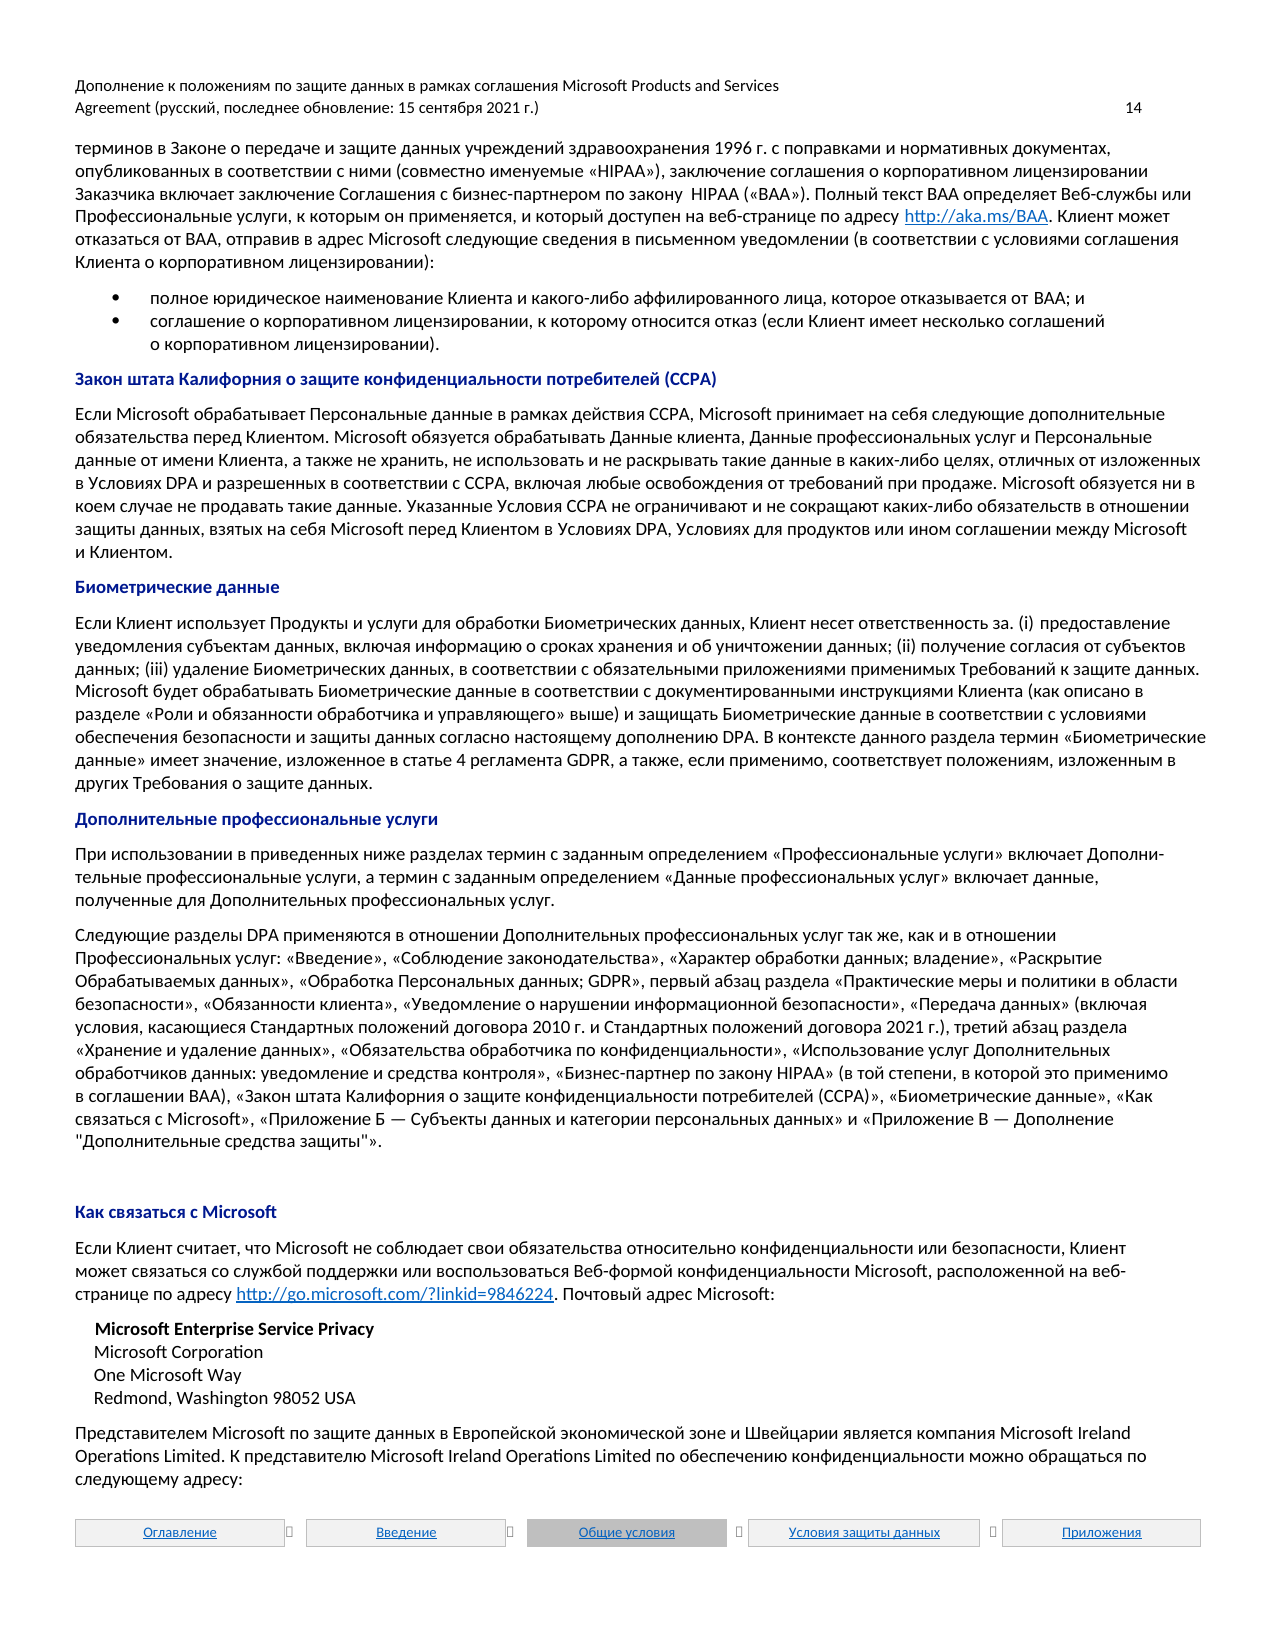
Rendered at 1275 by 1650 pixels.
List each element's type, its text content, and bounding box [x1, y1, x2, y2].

list полное юридическое наименование Клиента и какого-либо аффилированного лица, которое отказывается от BAA; и [112, 286, 1200, 309]
text Если Клиент использует Продукты и услуги для обработки Биометрических данных, Клиент несет ответственность за. (i) предоставление уведомления субъектам данных, включая информацию о сроках хранения и об уничтожении данных; (ii) получение согласия от субъектов данных; (iii) удаление Биометрических данных, в соответствии с обязательными приложениями применимых Требований к защите данных. Microsoft будет обрабатывать Биометрические данные в соответствии с документированными инструкциями Клиента (как описано в разделе «Роли и обязанности обработчика и управляющего» выше) и защищать Биометрические данные в соответствии с условиями обеспечения безопасности и защиты данных согласно настоящему дополнению DPA. В контексте данного раздела термин «Биометрические данные» имеет значение, изложенное в статье 4 регламента GDPR, а также, если применимо, соответствует положениям, изложенным в других Требования о защите данных. [75, 611, 1212, 794]
subtitle Биометрические данные [75, 576, 1200, 598]
subtitle Закон штата Калифорния о защите конфиденциальности потребителей (CCPA) [75, 367, 1200, 390]
list Microsoft Corporation [94, 1340, 1200, 1363]
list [75, 136, 1200, 273]
list Представителем Microsoft по защите данных в Европейской экономической зоне и Швейцарии является компания Microsoft Ireland Operations Limited. К представителю Microsoft Ireland Operations Limited по обеспечению конфиденциальности можно обращаться по следующему адресу: [75, 1421, 1200, 1490]
list Следующие разделы DPA применяются в отношении Дополнительных профессиональных услуг так же, как и в отношении Профессиональных услуг: «Введение», «Соблюдение законодательства», «Характер обработки данных; владение», «Раскрытие Обрабатываемых данных», «Обработка Персональных данных; GDPR», первый абзац раздела «Практические меры и политики в области безопасности», «Обязанности клиента», «Уведомление о нарушении информационной безопасности», «Передача данных» (включая условия, касающиеся Стандартных положений договора 2010 г. и Стандартных положений договора 2021 г.), третий абзац раздела «Хранение и удаление данных», «Обязательства обработчика по конфиденциальности», «Использование услуг Дополнительных обработчиков данных: уведомление и средства контроля», «Бизнес-партнер по закону HIPAA» (в той степени, в которой это применимо в соглашении BAA), «Закон штата Калифорния о защите конфиденциальности потребителей (CCPA)», «Биометрические данные», «Как связаться с Microsoft», «Приложение Б — Субъекты данных и категории персональных данных» и «Приложение В — Дополнение "Дополнительные средства защиты"». [75, 923, 1200, 1153]
list соглашение о корпоративном лицензировании, к которому относится отказ (если Клиент имеет несколько соглашений о корпоративном лицензировании). [112, 309, 1200, 355]
list One Microsoft Way [94, 1363, 1200, 1386]
subtitle Дополнительные профессиональные услуги [75, 807, 1200, 830]
list При использовании в приведенных ниже разделах термин с заданным определением «Профессиональные услуги» включает Дополни-тельные профессиональные услуги, а термин с заданным определением «Данные профессиональных услуг» включает данные, полученные для Дополнительных профессиональных услуг. [75, 842, 1200, 911]
list Microsoft Enterprise Service Privacy [94, 1317, 1200, 1340]
list Redmond, Washington 98052 USA [94, 1386, 1200, 1409]
subtitle Как связаться с Microsoft [75, 1201, 1200, 1223]
list Если Клиент считает, что Microsoft не соблюдает свои обязательства относительно конфиденциальности или безопасности, Клиент может связаться со службой поддержки или воспользоваться Веб-формой конфиденциальности Microsoft, расположенной на веб-странице по адресу http://go.microsoft.com/?linkid=9846224. Почтовый адрес Microsoft: [75, 1236, 1200, 1305]
list Если Microsoft обрабатывает Персональные данные в рамках действия CCPA, Microsoft принимает на себя следующие дополнительные обязательства перед Клиентом. Microsoft обязуется обрабатывать Данные клиента, Данные профессиональных услуг и Персональные данные от имени Клиента, а также не хранить, не использовать и не раскрывать такие данные в каких-либо целях, отличных от изложенных в Условиях DPA и разрешенных в соответствии с CCPA, включая любые освобождения от требований при продаже. Microsoft обязуется ни в коем случае не продавать такие данные. Указанные Условия CCPA не ограничивают и не сокращают каких-либо обязательств в отношении защиты данных, взятых на себя Microsoft перед Клиентом в Условиях DPA, Условиях для продуктов или ином соглашении между Microsoft и Клиентом. [75, 403, 1212, 563]
